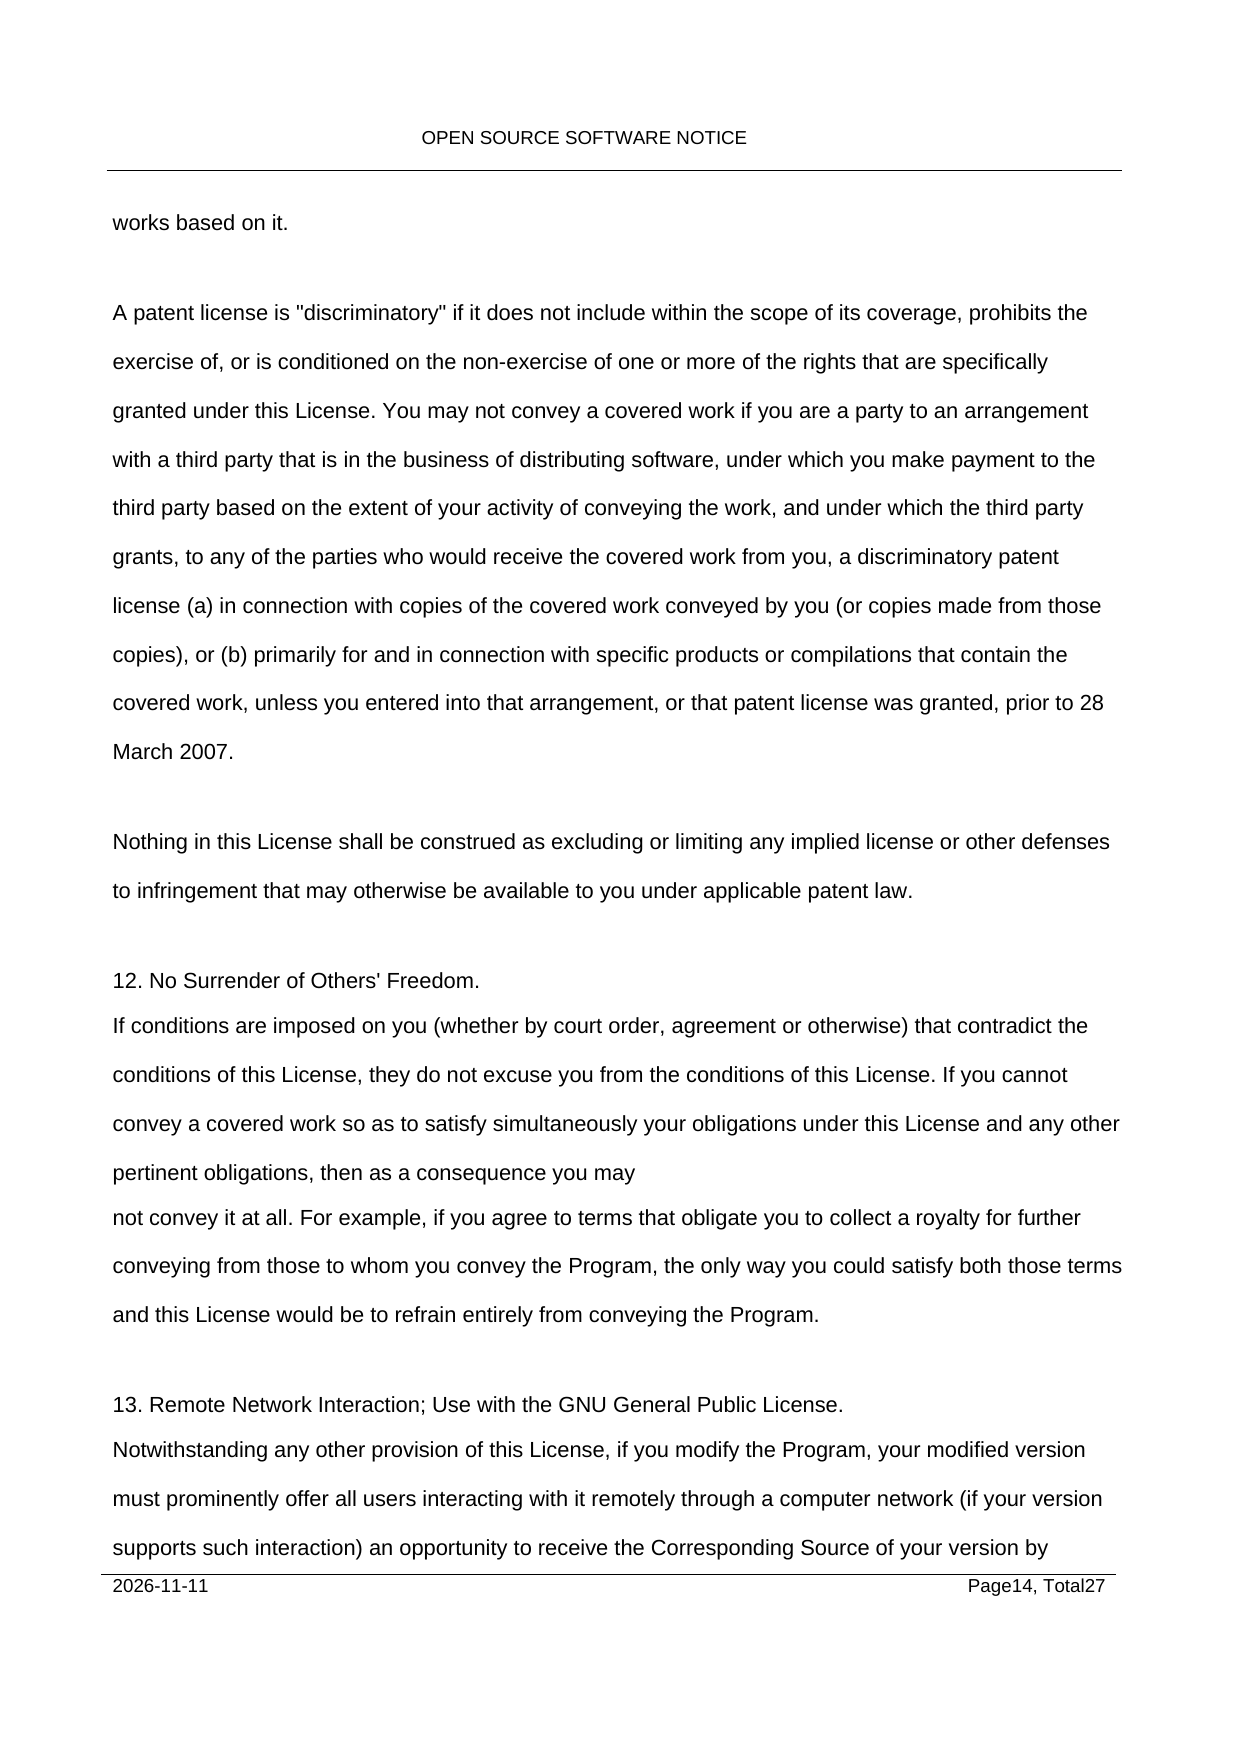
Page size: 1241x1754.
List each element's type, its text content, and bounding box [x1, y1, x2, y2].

text 12. No Surrender of Others' Freedom. [112, 964, 1128, 997]
text 13. Remote Network Interaction; Use with the GNU General Public License. [112, 1389, 1128, 1421]
text not convey it at all. For example, if you agree to terms that obligate you to collect a royalty for further conveying from those to whom you convey the Program, the only way you could satisfy both those terms and this License would be to refrain entirely from conveying the Program. [112, 1201, 1128, 1331]
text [112, 206, 1128, 239]
text A patent license is "discriminatory" if it does not include within the scope of its coverage, prohibits the exercise of, or is conditioned on the non-exercise of one or more of the rights that are specifically granted under this License. You may not convey a covered work if you are a party to an arrangement with a third party that is in the business of distributing software, under which you make payment to the third party based on the extent of your activity of conveying the work, and under which the third party grants, to any of the parties who would receive the covered work from you, a discriminatory patent license (a) in connection with copies of the covered work conveyed by you (or copies made from those copies), or (b) primarily for and in connection with specific products or compilations that contain the covered work, unless you entered into that arrangement, or that patent license was granted, prior to 28 March 2007. [112, 297, 1128, 768]
text If conditions are imposed on you (whether by court order, agreement or otherwise) that contradict the conditions of this License, they do not excuse you from the conditions of this License. If you cannot convey a covered work so as to satisfy simultaneously your obligations under this License and any other pertinent obligations, then as a consequence you may [112, 1009, 1128, 1188]
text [112, 1434, 1128, 1564]
text Nothing in this License shall be construed as excluding or limiting any implied license or other defenses to infringement that may otherwise be available to you under applicable patent law. [112, 826, 1128, 907]
